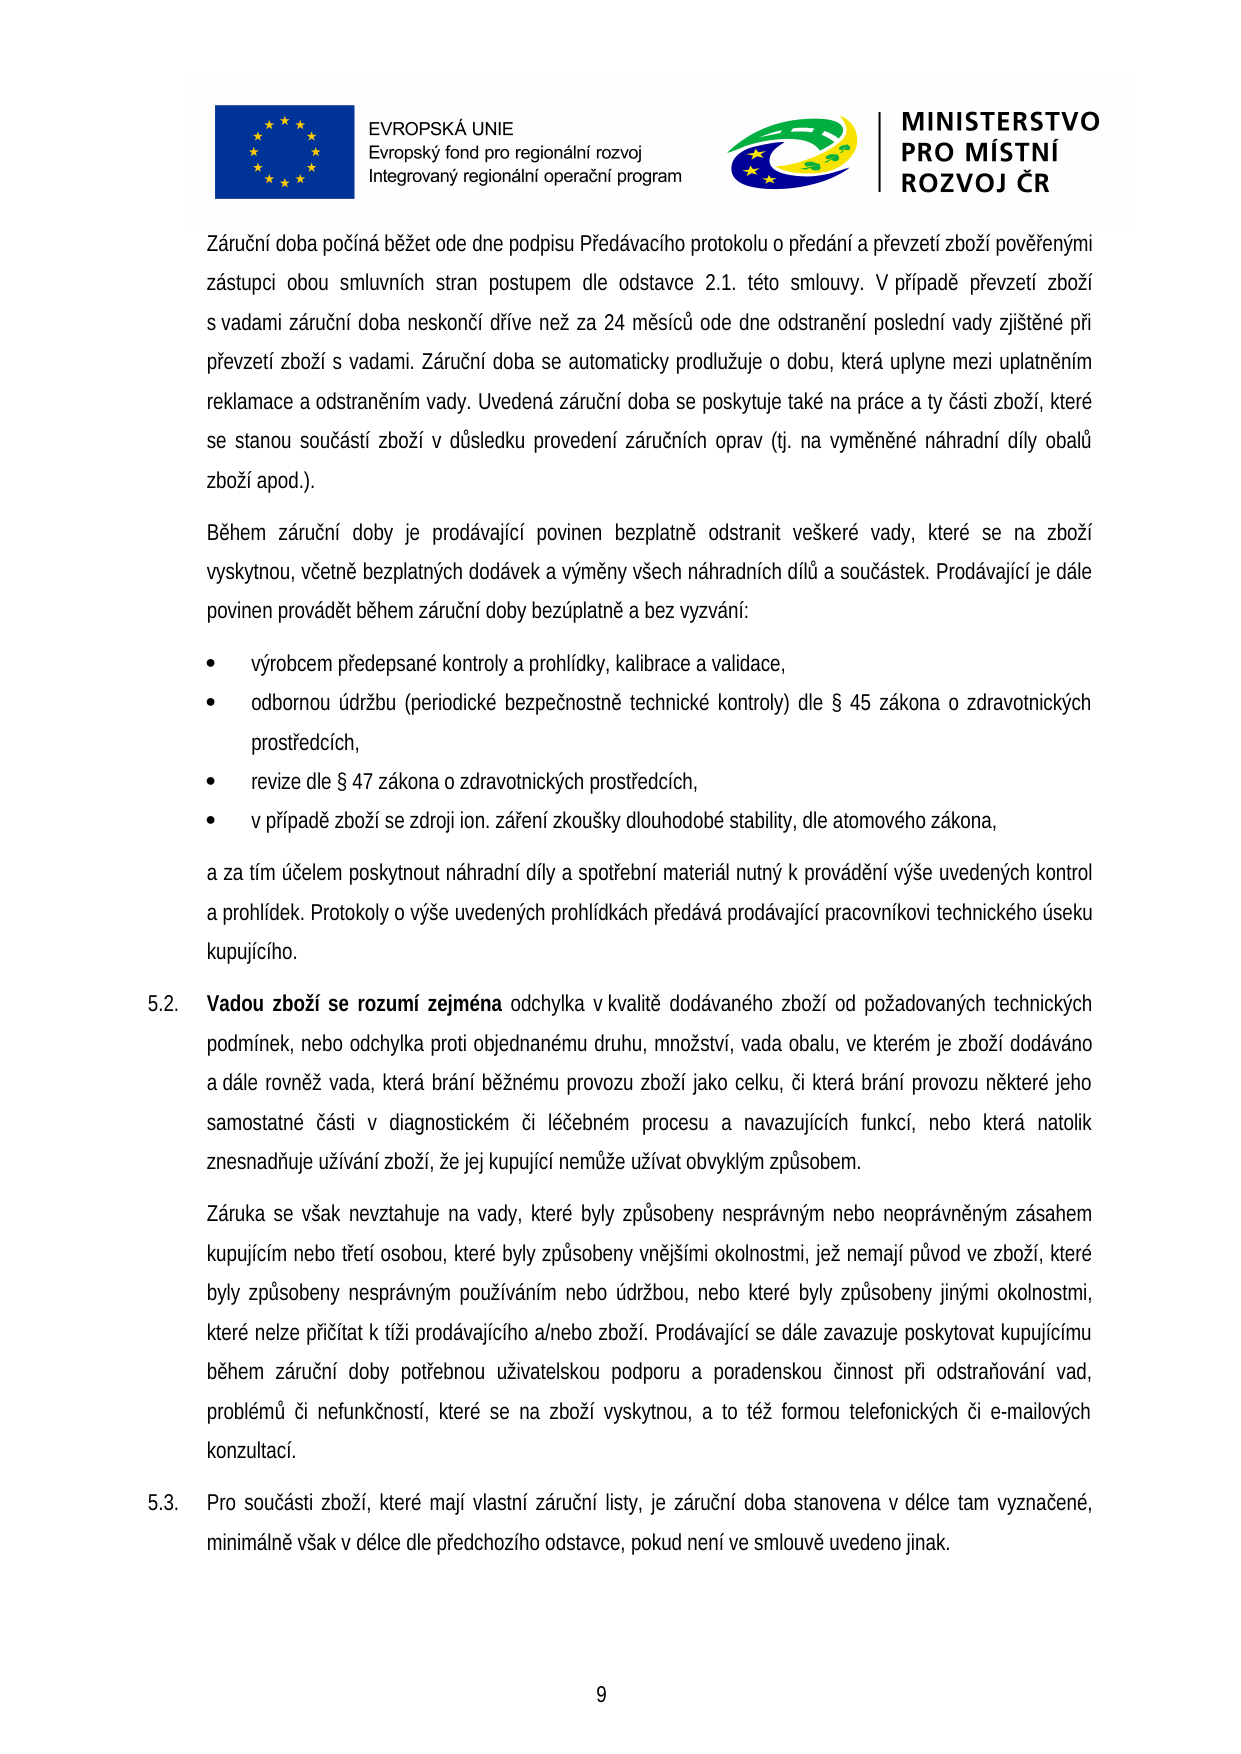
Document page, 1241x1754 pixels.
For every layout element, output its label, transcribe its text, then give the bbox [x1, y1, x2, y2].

text a za tím účelem poskytnout náhradní díly a spotřební materiál nutný k provádění výše uvedených kontrol a prohlídek. Protokoly o výše uvedených prohlídkách předává prodávající pracovníkovi technického úseku kupujícího. [207, 859, 1093, 965]
list v případě zboží se zdroji ion. záření zkoušky dlouhodobé stability, dle atomového zákona, [207, 807, 1093, 834]
text Během záruční doby je prodávající povinen bezplatně odstranit veškeré vady, které se na zboží vyskytnou, včetně bezplatných dodávek a výměny všech náhradních dílů a součástek. Prodávající je dále povinen provádět během záruční doby bezúplatně a bez vyzvání: [207, 518, 1093, 624]
text Záruka se však nevztahuje na vady, které byly způsobeny nesprávným nebo neoprávněným zásahem kupujícím nebo třetí osobou, které byly způsobeny vnějšími okolnostmi, jež nemají původ ve zboží, které byly způsobeny nesprávným používáním nebo údržbou, nebo které byly způsobeny jinými okolnostmi, které nelze přičítat k tíži prodávajícího a/nebo zboží. Prodávající se dále zavazuje poskytovat kupujícímu během záruční doby potřebnou uživatelskou podporu a poradenskou činnost při odstraňování vad, problémů či nefunkčností, které se na zboží vyskytnou, a to též formou telefonických či e-mailových konzultací. [207, 1200, 1093, 1463]
list revize dle § 47 zákona o zdravotnických prostředcích, [207, 768, 1093, 794]
list odbornou údržbu (periodické bezpečnostně technické kontroly) dle § 45 zákona o zdravotnických prostředcích, [207, 689, 1093, 755]
list Pro součásti zboží, které mají vlastní záruční listy, je záruční doba stanovena v délce tam vyznačené, minimálně však v délce dle předchozího odstavce, pokud není ve smlouvě uvedeno jinak. [148, 1489, 1093, 1555]
picture [184, 73, 1130, 230]
list Vadou zboží se rozumí zejména odchylka v kvalitě dodávaného zboží od požadovaných technických podmínek, nebo odchylka proti objednanému druhu, množství, vada obalu, ve kterém je zboží dodáváno a dále rovněž vada, která brání běžnému provozu zboží jako celku, či která brání provozu některé jeho samostatné části v diagnostickém či léčebném procesu a navazujících funkcí, nebo která natolik znesnadňuje užívání zboží, že jej kupující nemůže užívat obvyklým způsobem. [148, 990, 1093, 1174]
list výrobcem předepsané kontroly a prohlídky, kalibrace a validace, [207, 649, 1093, 676]
text Záruční doba počíná běžet ode dne podpisu Předávacího protokolu o předání a převzetí zboží pověřenými zástupci obou smluvních stran postupem dle odstavce 2.1. této smlouvy. V případě převzetí zboží s vadami záruční doba neskončí dříve než za 24 měsíců ode dne odstranění poslední vady zjištěné při převzetí zboží s vadami. Záruční doba se automaticky prodlužuje o dobu, která uplyne mezi uplatněním reklamace a odstraněním vady. Uvedená záruční doba se poskytuje také na práce a ty části zboží, které se stanou součástí zboží v důsledku provedení záručních oprav (tj. na vyměněné náhradní díly obalů zboží apod.). [207, 230, 1093, 493]
